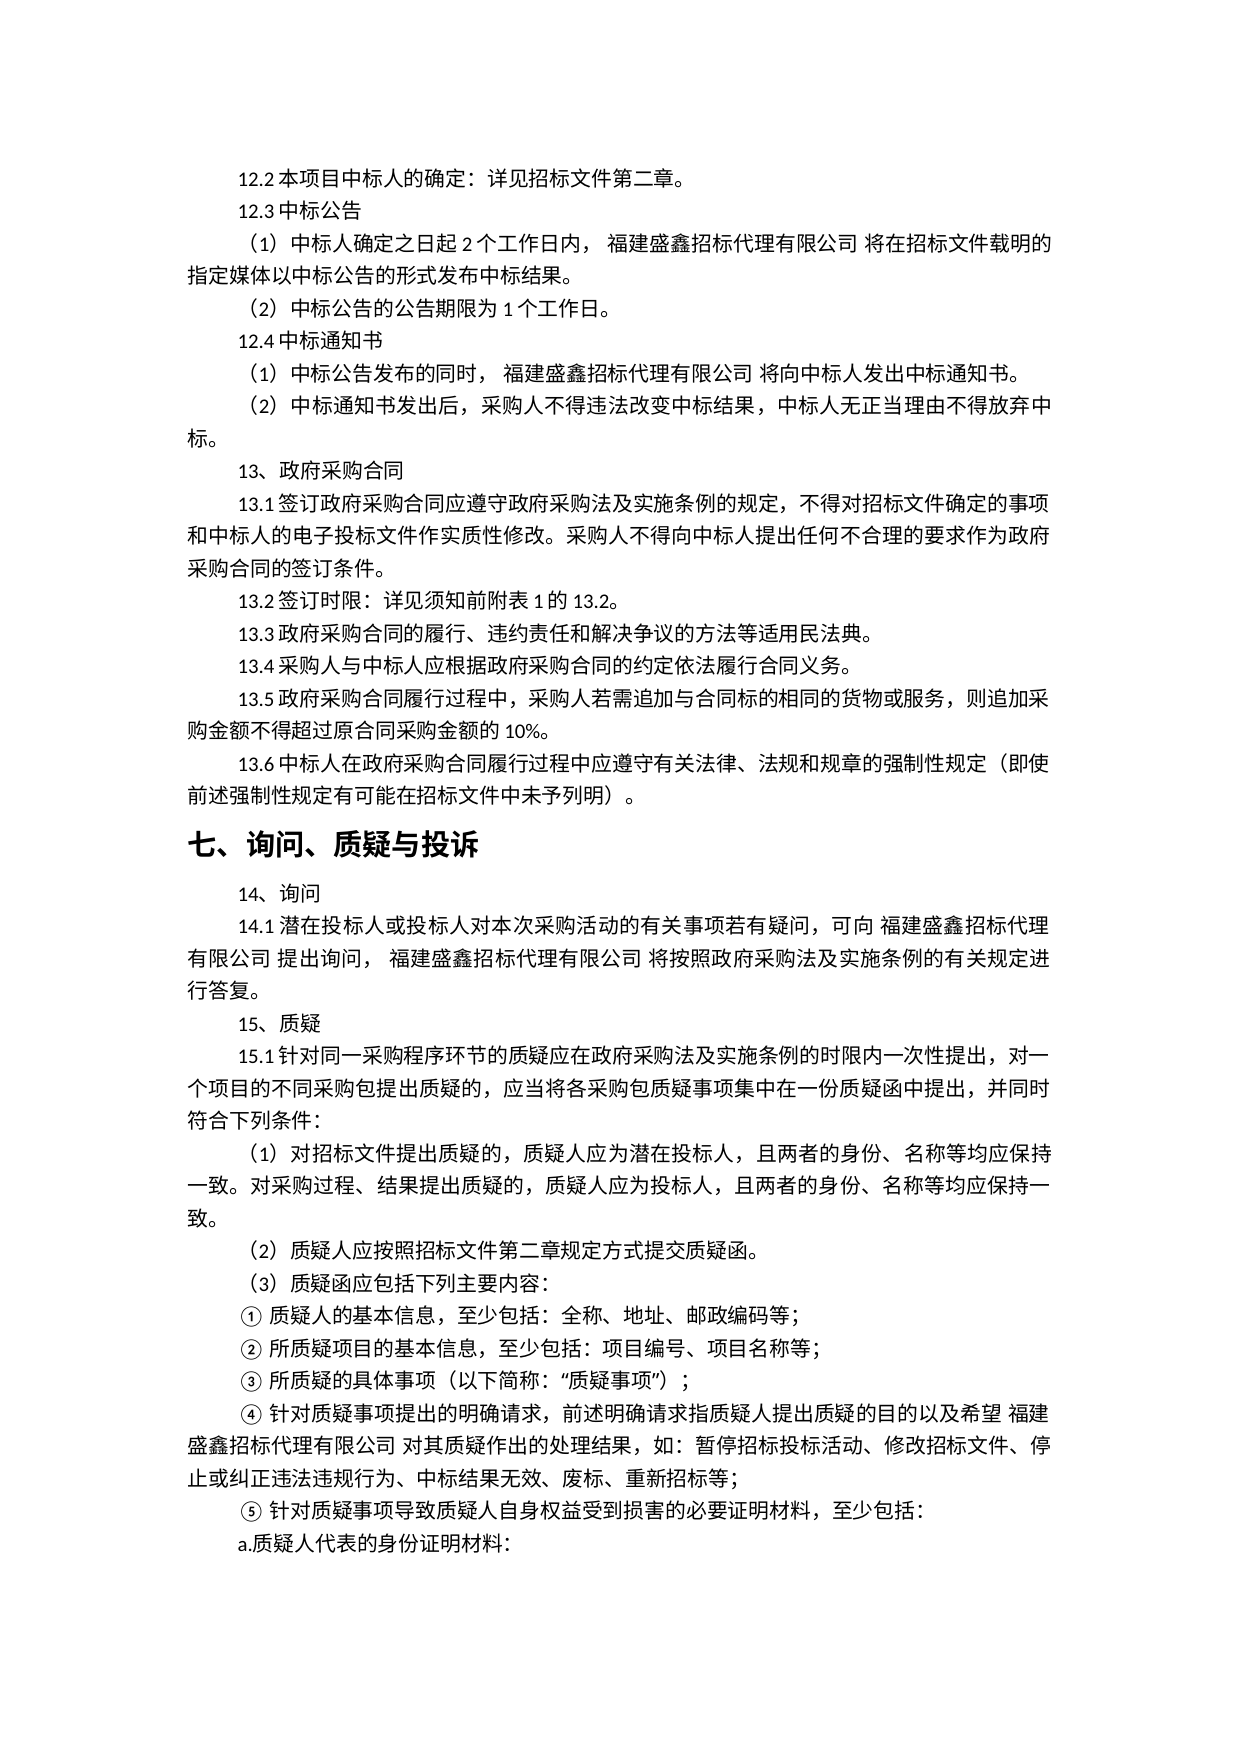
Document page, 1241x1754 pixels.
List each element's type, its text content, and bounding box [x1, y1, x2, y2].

text 14.1潜在投标人或投标人对本次采购活动的有关事项若有疑问，可向 福建盛鑫招标代理有限公司 提出询问， 福建盛鑫招标代理有限公司 将按照政府采购法及实施条例的有关规定进行答复。 [187, 909, 1053, 1007]
text 七、询问、质疑与投诉 [187, 812, 1053, 877]
text 13.4采购人与中标人应根据政府采购合同的约定依法履行合同义务。 [187, 649, 1053, 682]
text （1）中标人确定之日起2个工作日内， 福建盛鑫招标代理有限公司 将在招标文件载明的指定媒体以中标公告的形式发布中标结果。 [187, 227, 1053, 292]
text 12.4中标通知书 [187, 324, 1053, 357]
text ①质疑人的基本信息，至少包括：全称、地址、邮政编码等； [187, 1299, 1053, 1332]
text 13.6中标人在政府采购合同履行过程中应遵守有关法律、法规和规章的强制性规定（即使前述强制性规定有可能在招标文件中未予列明）。 [187, 747, 1053, 812]
text （3）质疑函应包括下列主要内容： [187, 1267, 1053, 1299]
text （2）中标通知书发出后，采购人不得违法改变中标结果，中标人无正当理由不得放弃中标。 [187, 389, 1053, 454]
text 14、询问 [187, 877, 1053, 909]
text 15、质疑 [187, 1007, 1053, 1039]
text （2）质疑人应按照招标文件第二章规定方式提交质疑函。 [187, 1234, 1053, 1267]
text 12.3中标公告 [187, 194, 1053, 227]
text （1）对招标文件提出质疑的，质疑人应为潜在投标人，且两者的身份、名称等均应保持一致。对采购过程、结果提出质疑的，质疑人应为投标人，且两者的身份、名称等均应保持一致。 [187, 1137, 1053, 1234]
text 12.2本项目中标人的确定：详见招标文件第二章。 [187, 162, 1053, 194]
text 13.5政府采购合同履行过程中，采购人若需追加与合同标的相同的货物或服务，则追加采购金额不得超过原合同采购金额的10%。 [187, 682, 1053, 747]
text ④针对质疑事项提出的明确请求，前述明确请求指质疑人提出质疑的目的以及希望 福建盛鑫招标代理有限公司 对其质疑作出的处理结果，如：暂停招标投标活动、修改招标文件、停止或纠正违法违规行为、中标结果无效、废标、重新招标等； [187, 1397, 1053, 1494]
text 13.2签订时限：详见须知前附表1的13.2。 [187, 584, 1053, 617]
text 15.1针对同一采购程序环节的质疑应在政府采购法及实施条例的时限内一次性提出，对一个项目的不同采购包提出质疑的，应当将各采购包质疑事项集中在一份质疑函中提出，并同时符合下列条件： [187, 1039, 1053, 1137]
text ⑤针对质疑事项导致质疑人自身权益受到损害的必要证明材料，至少包括： [187, 1494, 1053, 1527]
text ②所质疑项目的基本信息，至少包括：项目编号、项目名称等； [187, 1332, 1053, 1364]
text 13.3政府采购合同的履行、违约责任和解决争议的方法等适用民法典。 [187, 617, 1053, 649]
text a.质疑人代表的身份证明材料： [187, 1527, 1053, 1559]
text 13、政府采购合同 [187, 454, 1053, 487]
text （1）中标公告发布的同时， 福建盛鑫招标代理有限公司 将向中标人发出中标通知书。 [187, 357, 1053, 389]
text （2）中标公告的公告期限为1个工作日。 [187, 292, 1053, 324]
text 13.1签订政府采购合同应遵守政府采购法及实施条例的规定，不得对招标文件确定的事项和中标人的电子投标文件作实质性修改。采购人不得向中标人提出任何不合理的要求作为政府采购合同的签订条件。 [187, 487, 1053, 584]
text ③所质疑的具体事项（以下简称：“质疑事项”）； [187, 1364, 1053, 1397]
